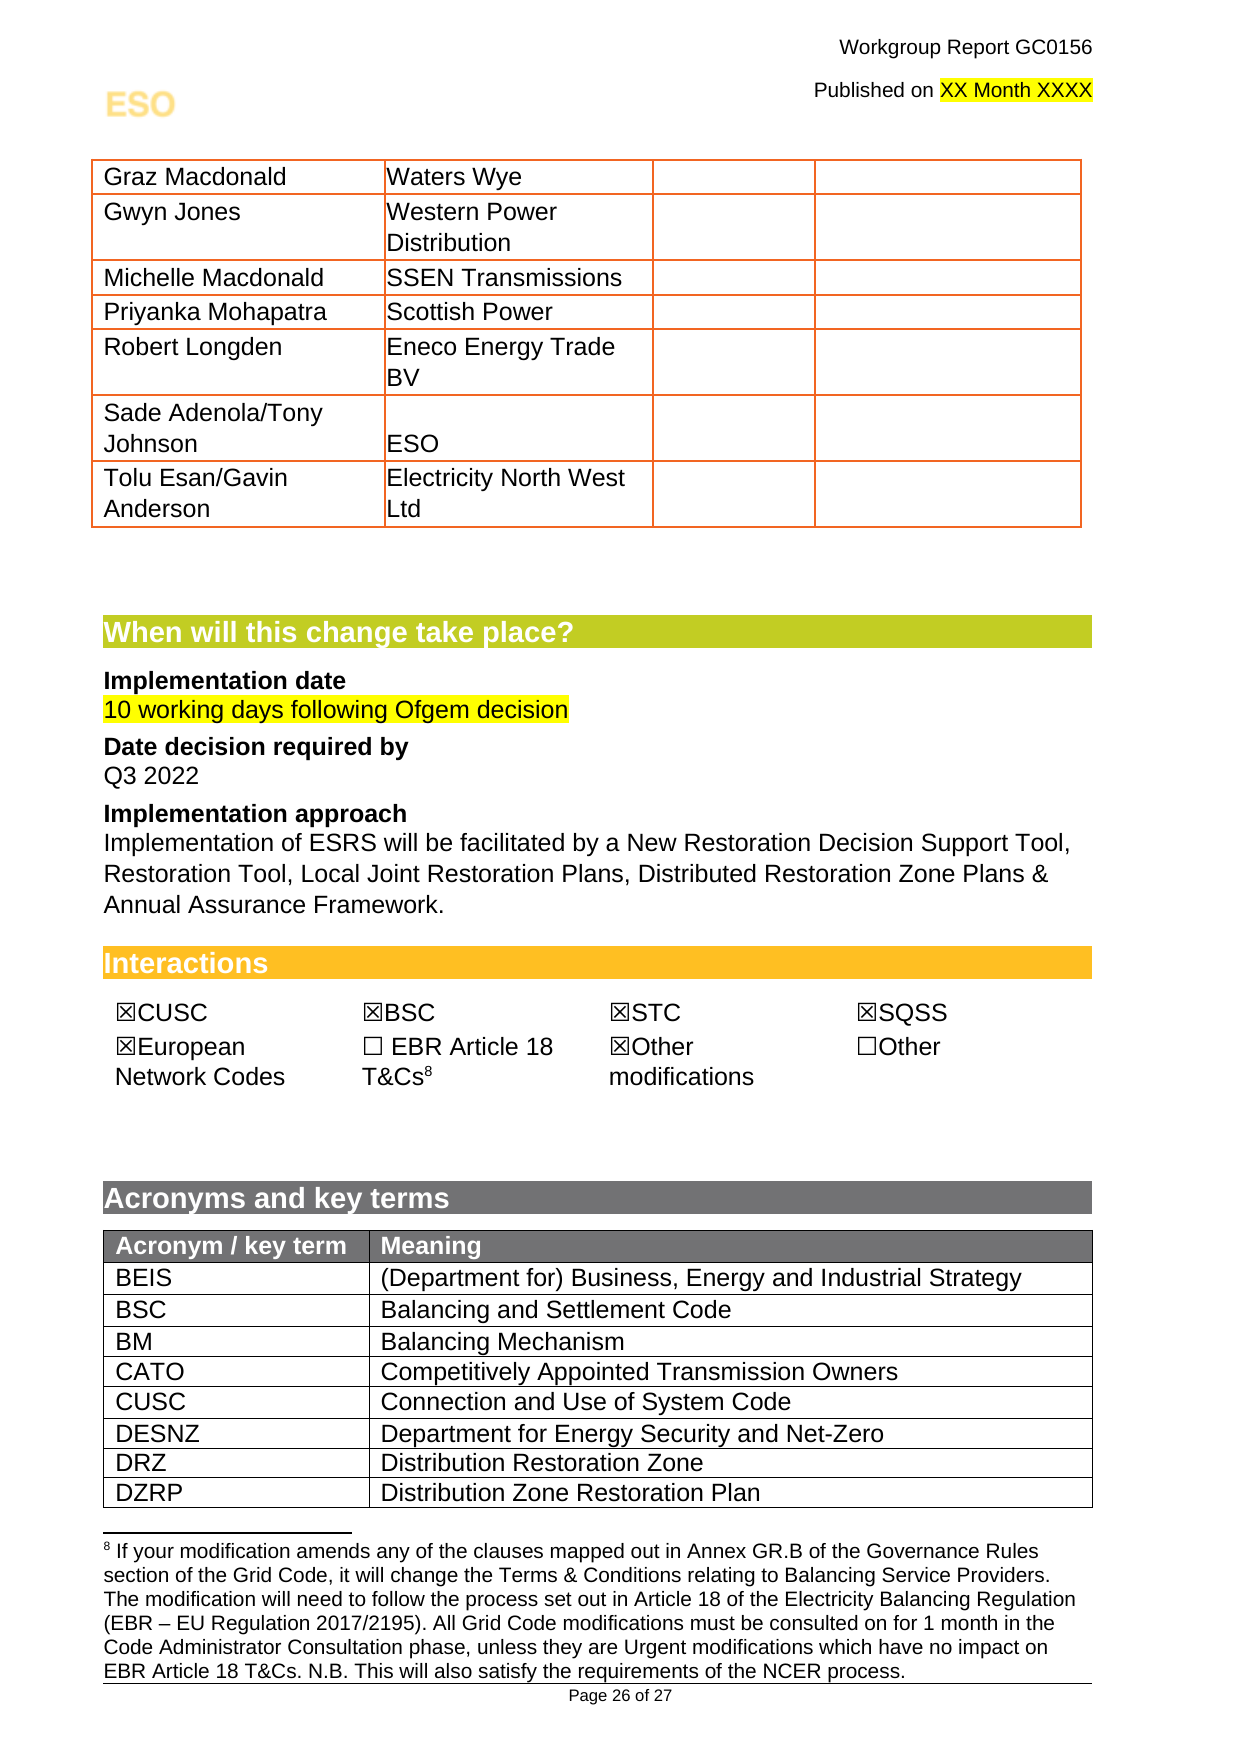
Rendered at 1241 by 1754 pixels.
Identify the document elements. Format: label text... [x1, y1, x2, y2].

subtitle Date decision required by [103, 730, 1092, 761]
table_cell [654, 462, 814, 526]
table_cell Waters Wye [386, 161, 652, 193]
table_cell Balancing Mechanism [370, 1327, 1092, 1356]
table_cell SSEN Transmissions [386, 261, 652, 294]
table_cell BEIS [104, 1263, 369, 1294]
table_cell [816, 396, 1080, 460]
table_cell [654, 161, 814, 193]
text Interactions [103, 946, 1092, 979]
table_cell [816, 330, 1080, 394]
table_cell EBR Article 18 T&Cs [350, 1028, 597, 1120]
table_cell BSC [104, 1295, 369, 1326]
table_header BSC [350, 994, 597, 1028]
table_cell [654, 195, 814, 259]
table_cell CUSC [104, 1387, 369, 1418]
table_cell [654, 296, 814, 328]
table_cell Eneco Energy Trade BV [386, 330, 652, 394]
table_header Acronym / key term [104, 1231, 369, 1262]
text Q3 2022 [103, 761, 1092, 790]
table_cell Electricity North West Ltd [386, 462, 652, 526]
table_cell Sade Adenola/Tony Johnson [93, 396, 384, 460]
table_cell Western Power Distribution [386, 195, 652, 259]
table_cell Distribution Restoration Zone [370, 1449, 1092, 1477]
picture [103, 79, 181, 125]
table_header CUSC [103, 994, 350, 1028]
table_cell Robert Longden [93, 330, 384, 394]
table_cell CATO [104, 1357, 369, 1386]
table_cell [816, 462, 1080, 526]
table_cell BM [104, 1327, 369, 1356]
table_cell [816, 296, 1080, 328]
table_cell Michelle Macdonald [93, 261, 384, 294]
subtitle Implementation date [103, 663, 1092, 694]
table_header STC [597, 994, 844, 1028]
table_cell Department for Energy Security and Net-Zero [370, 1419, 1092, 1447]
table_cell Other modifications [597, 1028, 844, 1120]
table_cell [816, 161, 1080, 193]
table_cell Other [844, 1028, 1091, 1120]
text 10 working days following Ofgem decision [103, 694, 1092, 723]
text When will this change take place? [103, 615, 1092, 648]
table_cell DRZ [104, 1449, 369, 1477]
subtitle Implementation approach [103, 796, 1092, 827]
table_header Meaning [370, 1231, 1092, 1262]
table_cell Competitively Appointed Transmission Owners [370, 1357, 1092, 1386]
text Implementation of ESRS will be facilitated by a New Restoration Decision Support Tool, Restoration Tool, Local Joint Restoration Plans, Distributed Restoration Zone Plans & Annual Assurance Framework. [103, 827, 1092, 918]
table_cell [816, 195, 1080, 259]
table_cell Distribution Zone Restoration Plan [370, 1478, 1092, 1507]
table_cell Priyanka Mohapatra [93, 296, 384, 328]
table_cell [816, 261, 1080, 294]
table_header SQSS [844, 994, 1091, 1028]
table_cell European Network Codes [103, 1028, 350, 1120]
table_cell [654, 261, 814, 294]
table_cell [654, 330, 814, 394]
table_cell [654, 396, 814, 460]
table_cell Graz Macdonald [93, 161, 384, 193]
table_cell Connection and Use of System Code [370, 1387, 1092, 1418]
table_cell DESNZ [104, 1419, 369, 1447]
table_cell Gwyn Jones [93, 195, 384, 259]
table_cell ESO [386, 396, 652, 460]
table_cell (Department for) Business, Energy and Industrial Strategy [370, 1263, 1092, 1294]
table_cell Balancing and Settlement Code [370, 1295, 1092, 1326]
table_cell DZRP [104, 1478, 369, 1507]
table_cell Scottish Power [386, 296, 652, 328]
table_cell Tolu Esan/Gavin Anderson [93, 462, 384, 526]
text Acronyms and key terms [103, 1181, 1092, 1214]
